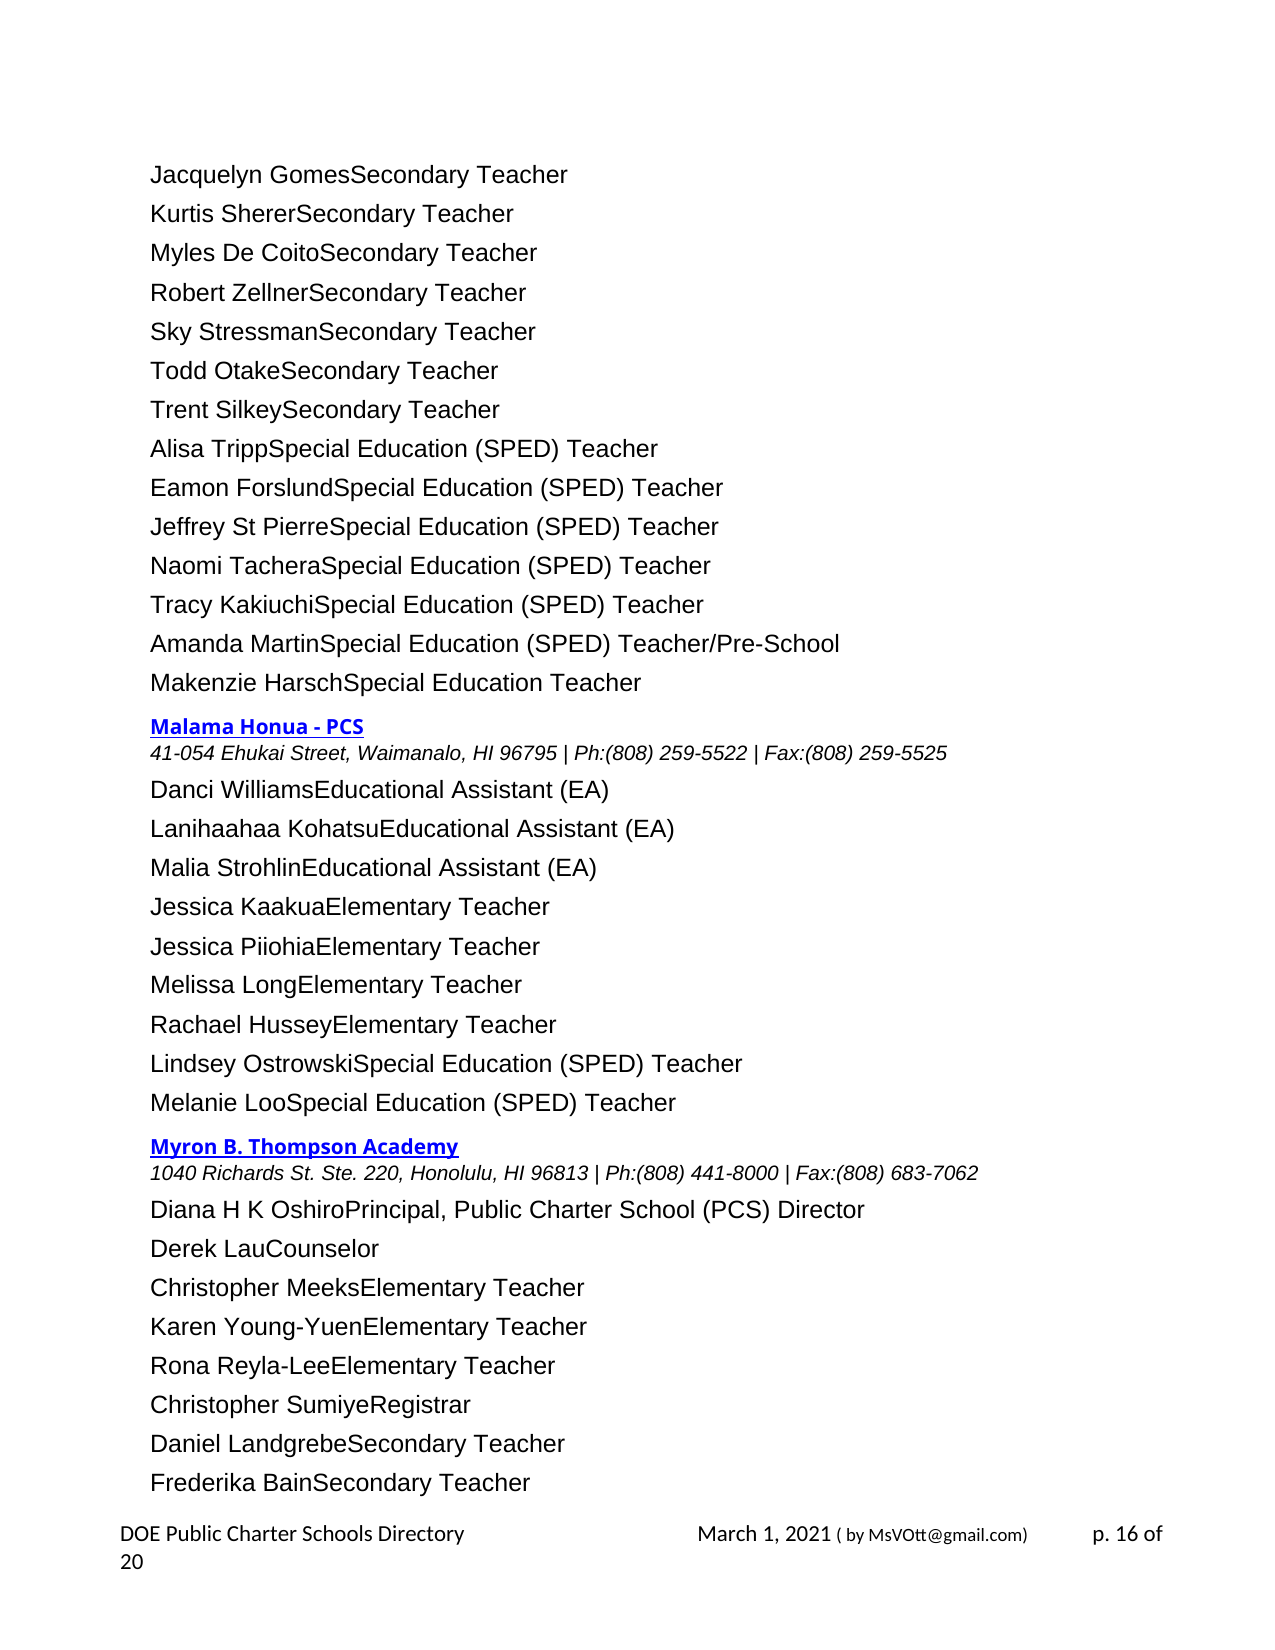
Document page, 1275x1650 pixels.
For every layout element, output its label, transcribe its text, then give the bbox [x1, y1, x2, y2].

text 1040 Richards St. Ste. 220, Honolulu, HI 96813 | Ph:(808) 441-8000 | Fax:(808) 683-7062 [150, 1161, 1125, 1184]
text Rona Reyla-LeeElementary Teacher [150, 1341, 1125, 1380]
text Frederika BainSecondary Teacher [150, 1458, 1125, 1497]
text Amanda MartinSpecial Education (SPED) Teacher/Pre-School [150, 619, 1125, 658]
text Tracy KakiuchiSpecial Education (SPED) Teacher [150, 580, 1125, 619]
text Kurtis ShererSecondary Teacher [150, 189, 1125, 228]
text Karen Young-YuenElementary Teacher [150, 1302, 1125, 1341]
text Lindsey OstrowskiSpecial Education (SPED) Teacher [150, 1038, 1125, 1077]
text 41-054 Ehukai Street, Waimanalo, HI 96795 | Ph:(808) 259-5522 | Fax:(808) 259-5525 [150, 741, 1125, 765]
text Sky StressmanSecondary Teacher [150, 306, 1125, 345]
text Trent SilkeySecondary Teacher [150, 384, 1125, 423]
text Eamon ForslundSpecial Education (SPED) Teacher [150, 462, 1125, 502]
text Jessica KaakuaElementary Teacher [150, 882, 1125, 921]
text Derek LauCounselor [150, 1223, 1125, 1263]
text Melanie LooSpecial Education (SPED) Teacher [150, 1077, 1125, 1116]
text Todd OtakeSecondary Teacher [150, 345, 1125, 384]
text Christopher SumiyeRegistrar [150, 1380, 1125, 1419]
text Danci WilliamsEducational Assistant (EA) [150, 765, 1125, 804]
text Jeffrey St PierreSpecial Education (SPED) Teacher [150, 502, 1125, 541]
text Alisa TrippSpecial Education (SPED) Teacher [150, 423, 1125, 462]
text Diana H K OshiroPrincipal, Public Charter School (PCS) Director [150, 1184, 1125, 1223]
text Myron B. Thompson Academy [150, 1132, 1125, 1161]
text Jessica PiiohiaElementary Teacher [150, 921, 1125, 960]
text Lanihaahaa KohatsuEducational Assistant (EA) [150, 804, 1125, 843]
text Rachael HusseyElementary Teacher [150, 999, 1125, 1038]
text Malama Honua - PCS [150, 712, 1125, 741]
text Naomi TacheraSpecial Education (SPED) Teacher [150, 541, 1125, 580]
text Robert ZellnerSecondary Teacher [150, 267, 1125, 306]
text Malia StrohlinEducational Assistant (EA) [150, 843, 1125, 882]
text Daniel LandgrebeSecondary Teacher [150, 1419, 1125, 1458]
text Jacquelyn GomesSecondary Teacher [150, 150, 1125, 189]
text Makenzie HarschSpecial Education Teacher [150, 658, 1125, 697]
text Myles De CoitoSecondary Teacher [150, 228, 1125, 267]
text Melissa LongElementary Teacher [150, 960, 1125, 999]
text Christopher MeeksElementary Teacher [150, 1263, 1125, 1302]
